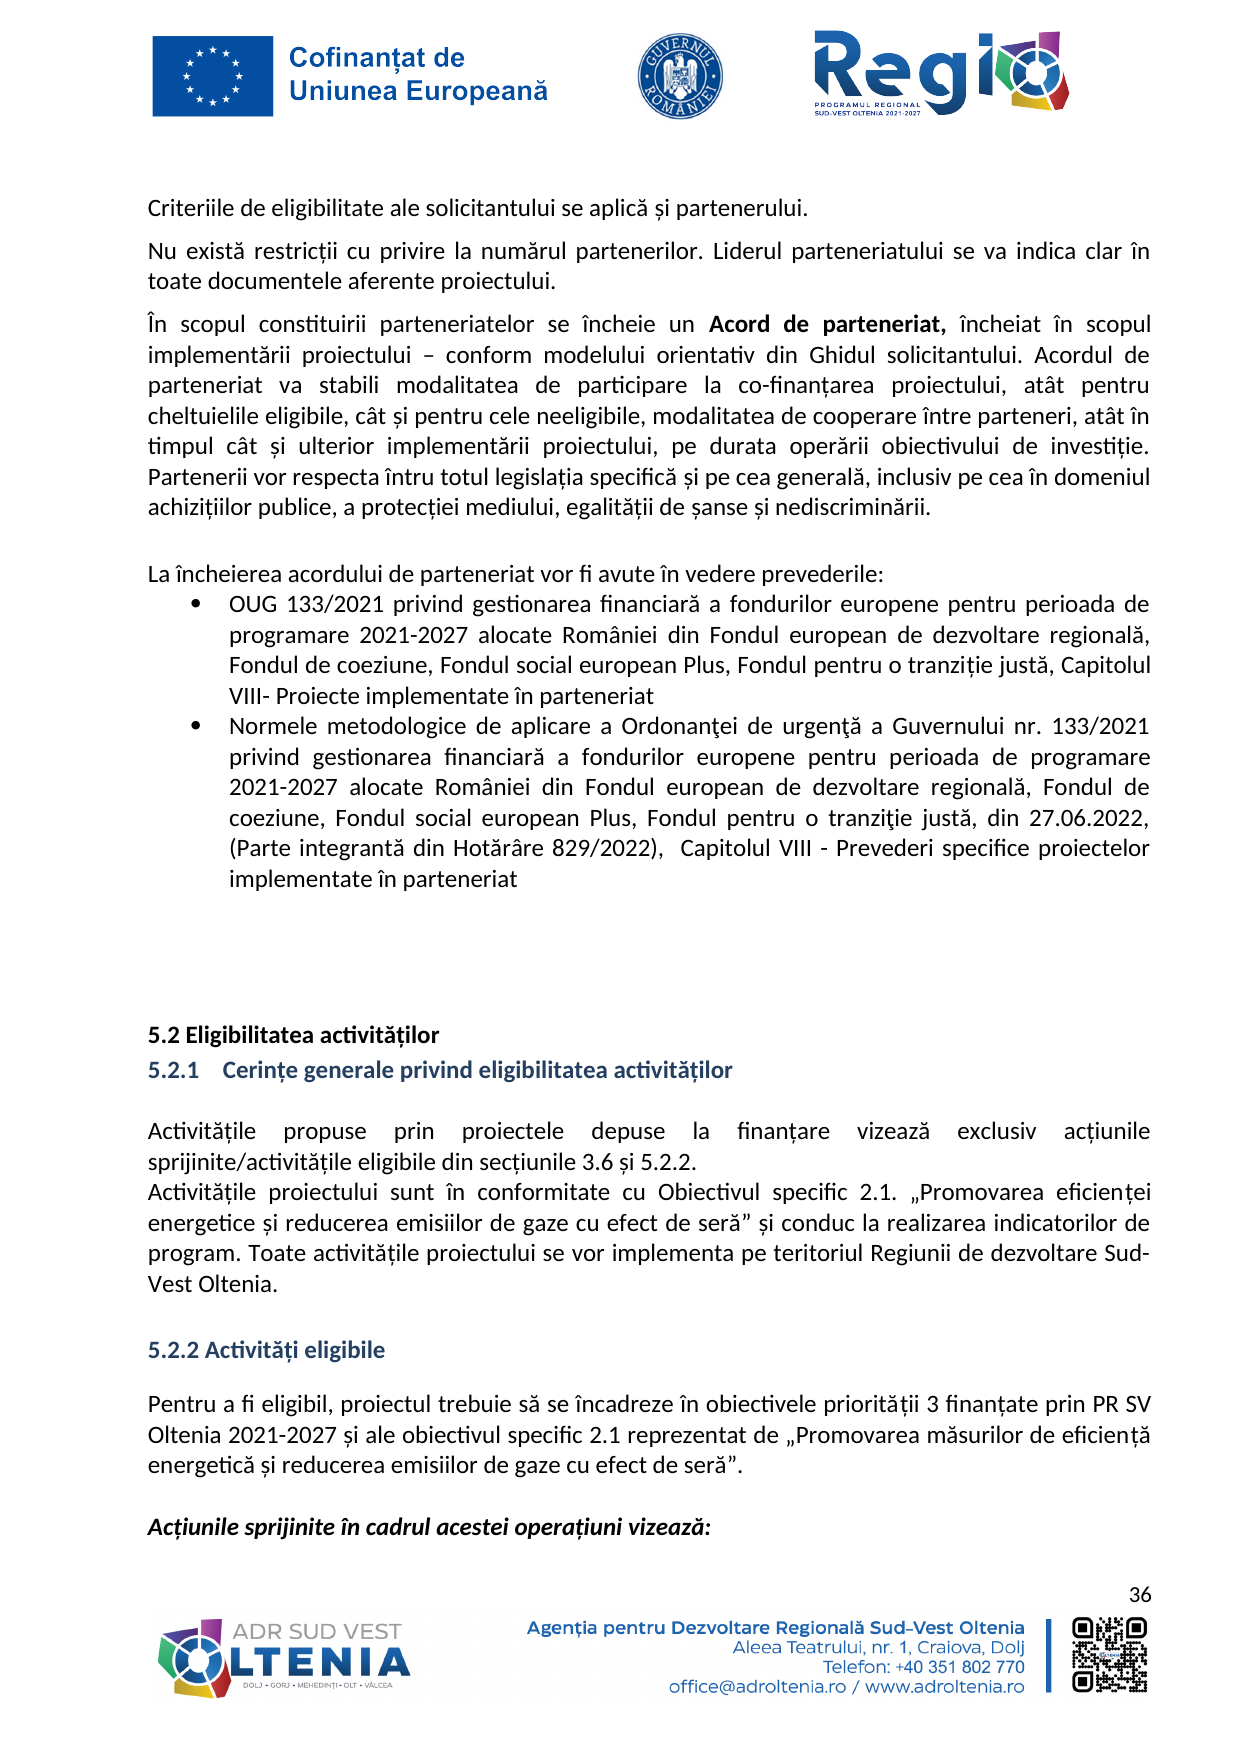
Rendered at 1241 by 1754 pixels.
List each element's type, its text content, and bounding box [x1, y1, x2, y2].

text La încheierea acordului de parteneriat vor fi avute în vedere prevederile: [148, 558, 1152, 588]
text Pentru a fi eligibil, proiectul trebuie să se încadreze în obiectivele priorității 3 finanțate prin PR SV Oltenia 2021-2027 și ale obiectivul specific 2.1 reprezentat de „Promovarea măsurilor de eficiență energetică și reducerea emisiilor de gaze cu efect de seră”. [148, 1388, 1152, 1480]
text În scopul constituirii parteneriatelor se încheie un Acord de parteneriat, încheiat în scopul implementării proiectului – conform modelului orientativ din Ghidul solicitantului. Acordul de parteneriat va stabili modalitatea de participare la co-finanţarea proiectului, atât pentru cheltuielile eligibile, cât şi pentru cele neeligibile, modalitatea de cooperare între parteneri, atât în timpul cât şi ulterior implementării proiectului, pe durata operării obiectivului de investiţie. Partenerii vor respecta întru totul legislaţia specifică şi pe cea generală, inclusiv pe cea în domeniul achiziţiilor publice, a protecţiei mediului, egalităţii de şanse şi nediscriminării. [148, 308, 1152, 522]
text Activitățile proiectului sunt în conformitate cu Obiectivul specific 2.1. „Promovarea eficienței energetice și reducerea emisiilor de gaze cu efect de seră” și conduc la realizarea indicatorilor de program. Toate activitățile proiectului se vor implementa pe teritoriul Regiunii de dezvoltare Sud-Vest Oltenia. [148, 1176, 1152, 1298]
text Nu există restricţii cu privire la numărul partenerilor. Liderul parteneriatului se va indica clar în toate documentele aferente proiectului. [148, 235, 1152, 296]
subtitle Cerințe generale privind eligibilitatea activităților [148, 1054, 1152, 1085]
text Criteriile de eligibilitate ale solicitantului se aplică şi partenerului. [148, 192, 1152, 222]
text Activitățile propuse prin proiectele depuse la finanţare vizează exclusiv acţiunile sprijinite/activităţile eligibile din secţiunile 3.6 și 5.2.2. [148, 1115, 1152, 1176]
picture [147, 31, 550, 120]
text 5.2 Eligibilitatea activităților [148, 1020, 1152, 1050]
subtitle 5.2.2 Activități eligibile [148, 1334, 1152, 1364]
picture [812, 29, 1071, 119]
list OUG 133/2021 privind gestionarea financiară a fondurilor europene pentru perioada de programare 2021-2027 alocate României din Fondul european de dezvoltare regională, Fondul de coeziune, Fondul social european Plus, Fondul pentru o tranziție justă, Capitolul VIII- Proiecte implementate în parteneriat [191, 588, 1152, 710]
text Acțiunile sprijinite în cadrul acestei operațiuni vizează: [148, 1511, 1152, 1542]
list Normele metodologice de aplicare a Ordonanţei de urgenţă a Guvernului nr. 133/2021 privind gestionarea financiară a fondurilor europene pentru perioada de programare 2021-2027 alocate României din Fondul european de dezvoltare regională, Fondul de coeziune, Fondul social european Plus, Fondul pentru o tranziţie justă, din 27.06.2022, (Parte integrantă din Hotărâre 829/2022), Capitolul VIII - Prevederi specifice proiectelor implementate în parteneriat [191, 710, 1152, 893]
picture [148, 1608, 1152, 1706]
picture [633, 31, 728, 121]
